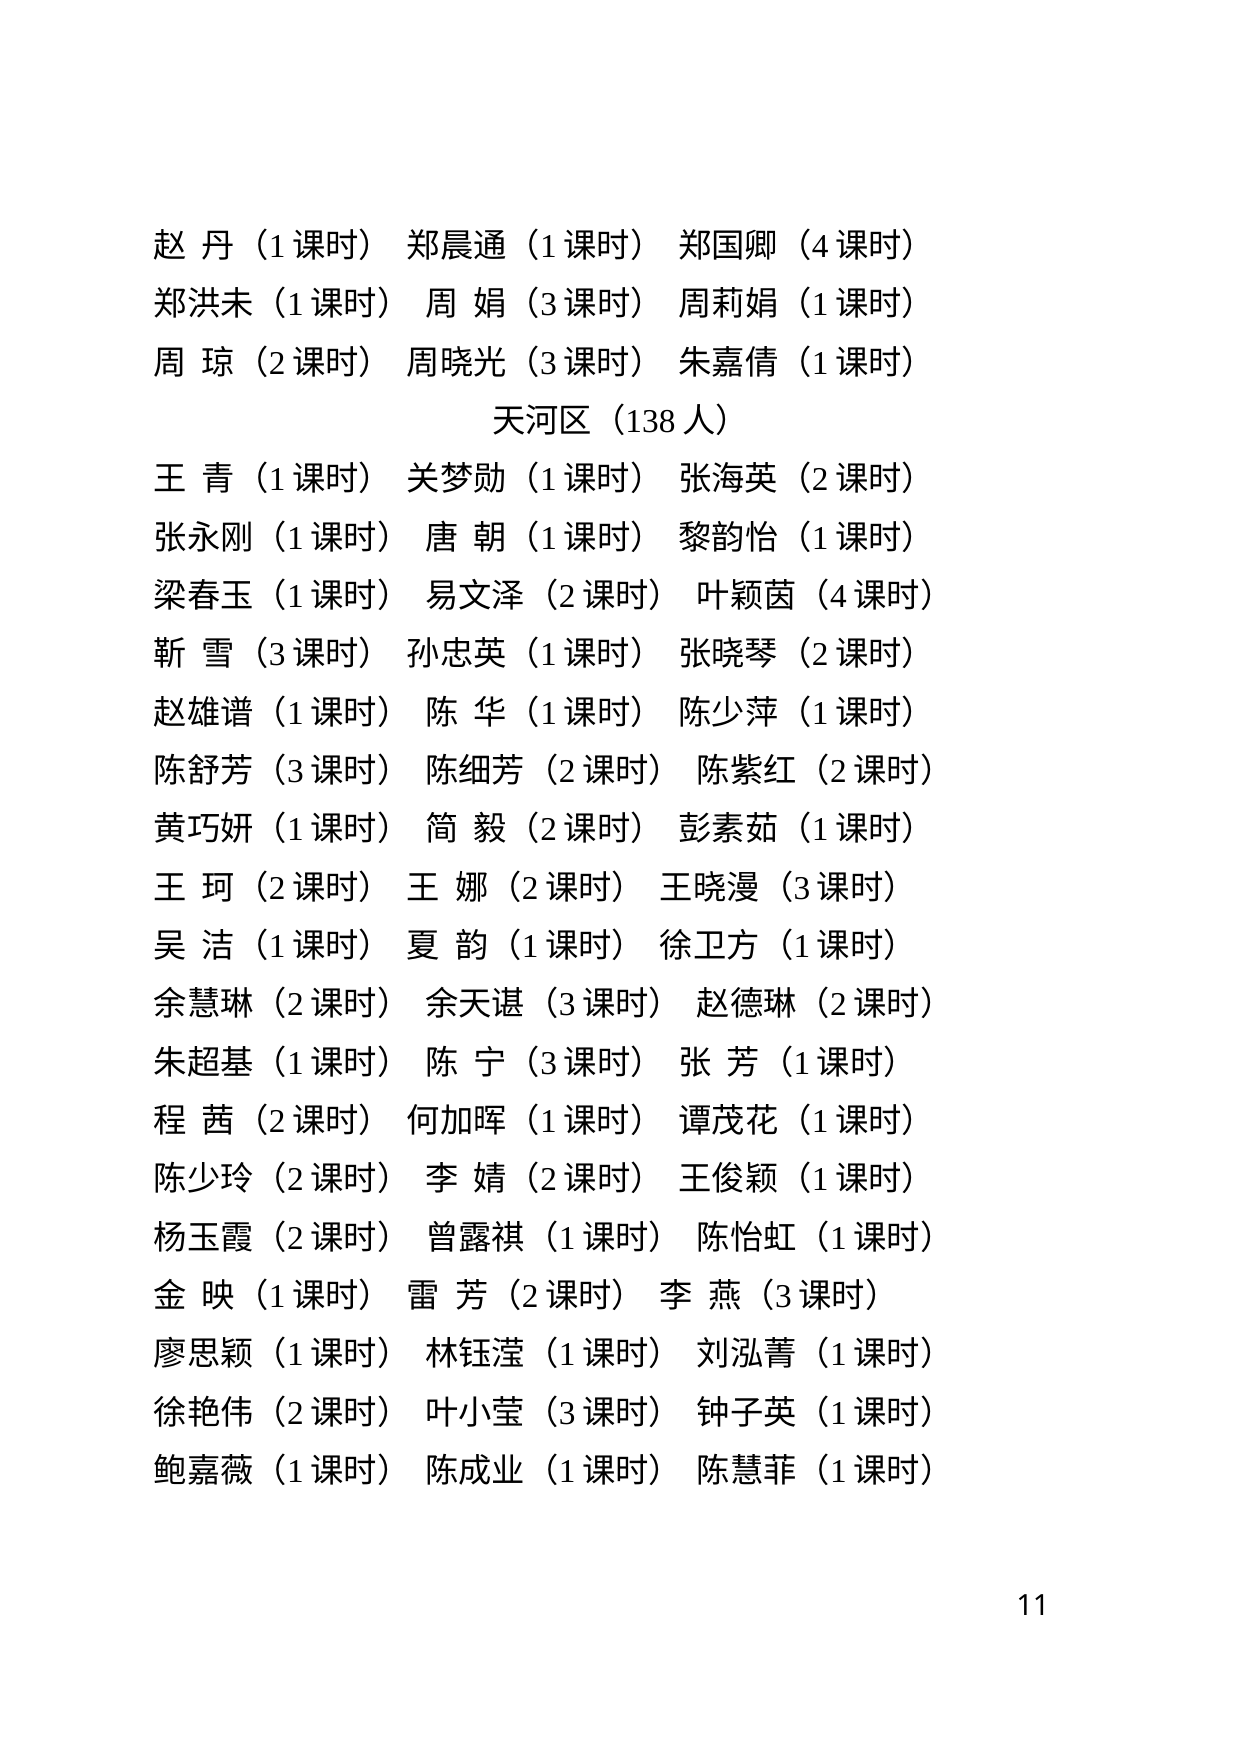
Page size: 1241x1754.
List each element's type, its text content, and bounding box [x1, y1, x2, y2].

text 杨玉霞（2课时） 曾露祺（1课时） 陈怡虹（1课时） [153, 1202, 1087, 1261]
text 黄巧妍（1课时） 简 毅（2课时） 彭素茹（1课时） [153, 794, 1087, 852]
text 陈少玲（2课时） 李 婧（2课时） 王俊颖（1课时） [153, 1144, 1087, 1202]
text 朱超基（1课时） 陈 宁（3课时） 张 芳（1课时） [153, 1027, 1087, 1086]
text 赵 丹（1课时） 郑晨通（1课时） 郑国卿（4课时） [153, 211, 1087, 269]
text 郑洪未（1课时） 周 娟（3课时） 周莉娟（1课时） [153, 269, 1087, 327]
text 程 茜（2课时） 何加晖（1课时） 谭茂花（1课时） [153, 1086, 1087, 1144]
text 张永刚（1课时） 唐 朝（1课时） 黎韵怡（1课时） [153, 502, 1087, 561]
text 赵雄谱（1课时） 陈 华（1课时） 陈少萍（1课时） [153, 677, 1087, 736]
text 王 青（1课时） 关梦勋（1课时） 张海英（2课时） [153, 444, 1087, 502]
text 梁春玉（1课时） 易文泽（2课时） 叶颖茵（4课时） [153, 561, 1087, 619]
text 吴 洁（1课时） 夏 韵（1课时） 徐卫方（1课时） [153, 911, 1087, 969]
text 廖思颖（1课时） 林钰滢（1课时） 刘泓菁（1课时） [153, 1319, 1087, 1377]
text 金 映（1课时） 雷 芳（2课时） 李 燕（3课时） [153, 1261, 1087, 1319]
text 天河区（138人） [153, 386, 1087, 444]
text 徐艳伟（2课时） 叶小莹（3课时） 钟子英（1课时） [153, 1377, 1087, 1436]
text 王 珂（2课时） 王 娜（2课时） 王晓漫（3课时） [153, 852, 1087, 911]
text 余慧琳（2课时） 余天谌（3课时） 赵德琳（2课时） [153, 969, 1087, 1027]
text 陈舒芳（3课时） 陈细芳（2课时） 陈紫红（2课时） [153, 736, 1087, 794]
text 周 琼（2课时） 周晓光（3课时） 朱嘉倩（1课时） [153, 327, 1087, 386]
text 鲍嘉薇（1课时） 陈成业（1课时） 陈慧菲（1课时） [153, 1436, 1087, 1494]
text 靳 雪（3课时） 孙忠英（1课时） 张晓琴（2课时） [153, 619, 1087, 677]
